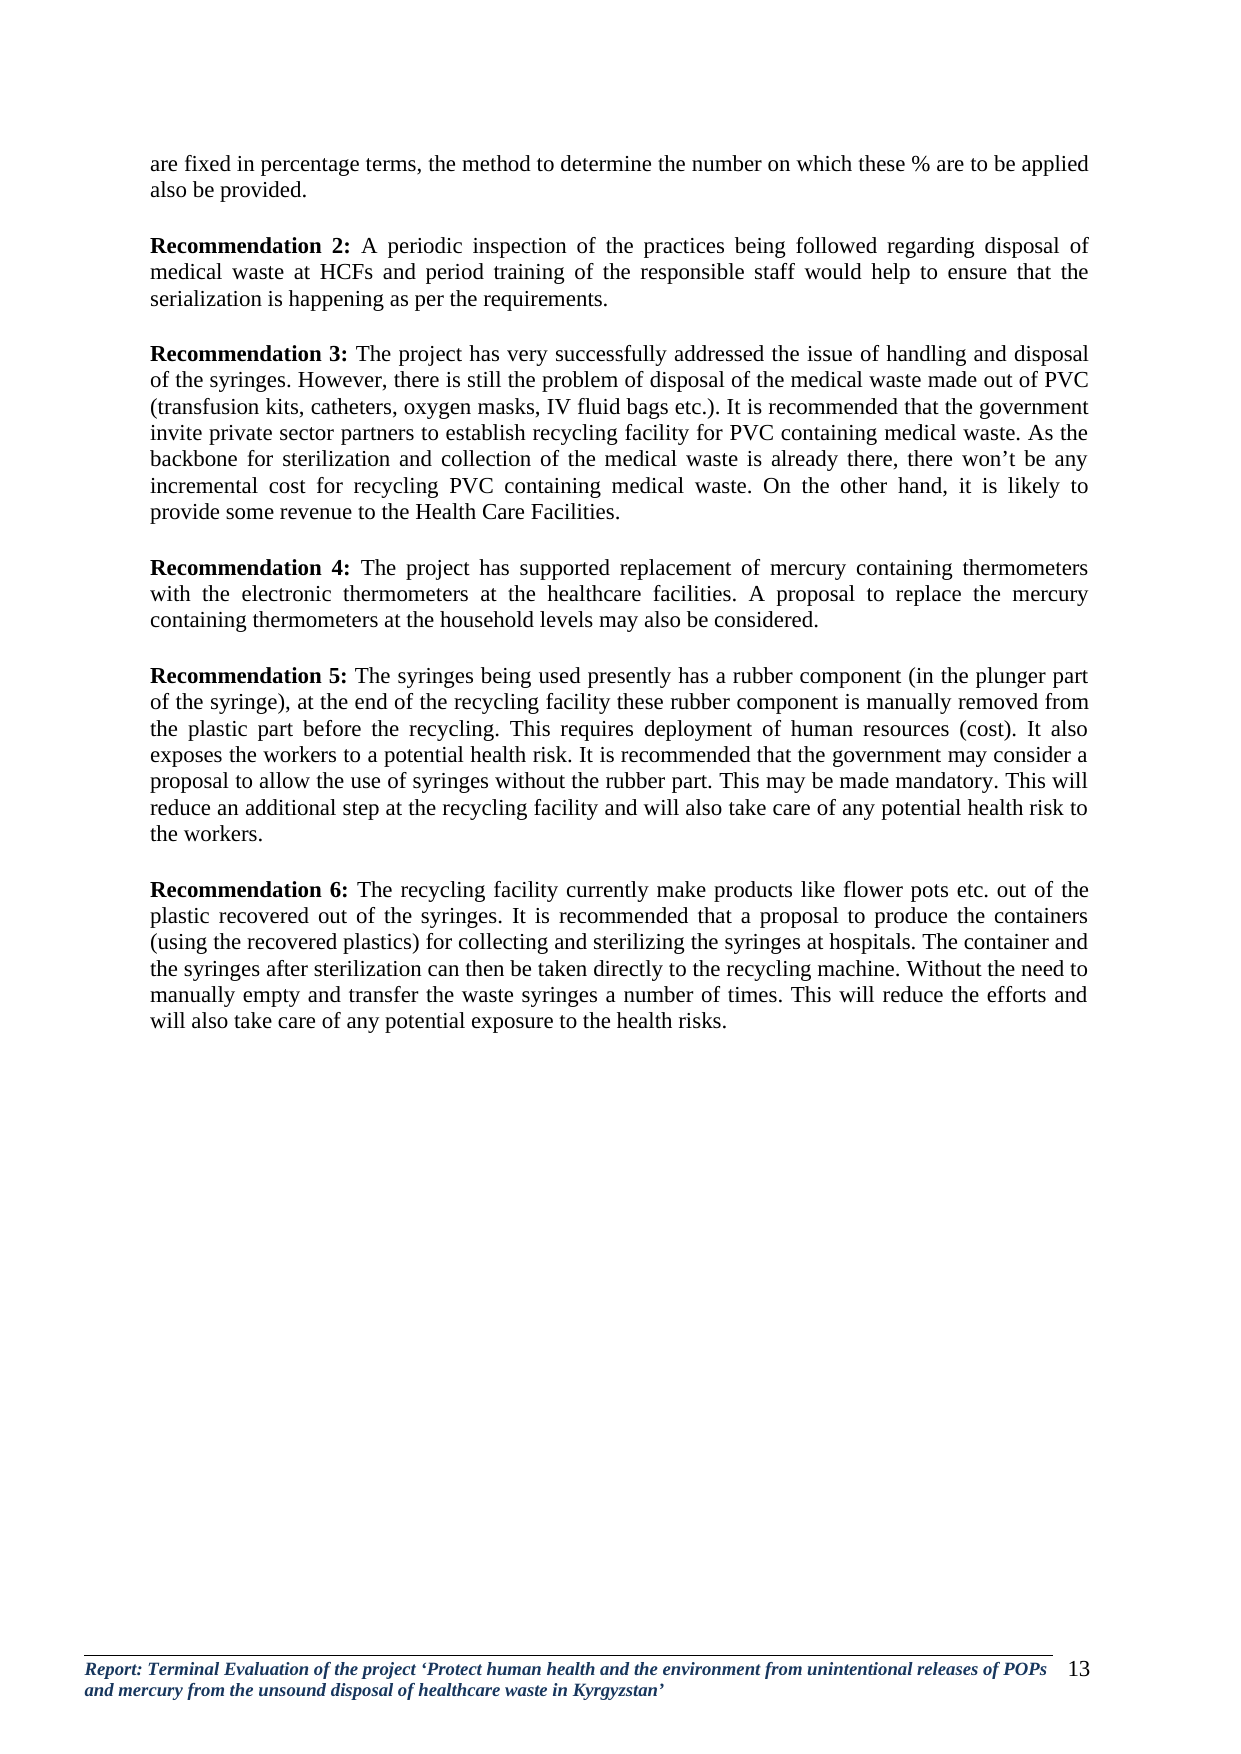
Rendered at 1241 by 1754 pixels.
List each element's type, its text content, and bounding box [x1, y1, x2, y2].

text Recommendation 5: The syringes being used presently has a rubber component (in the plunger part of the syringe), at the end of the recycling facility these rubber component is manually removed from the plastic part before the recycling. This requires deployment of human resources (cost). It also exposes the workers to a potential health risk. It is recommended that the government may consider a proposal to allow the use of syringes without the rubber part. This may be made mandatory. This will reduce an additional step at the recycling facility and will also take care of any potential health risk to the workers. [150, 662, 1090, 846]
text Recommendation 3: The project has very successfully addressed the issue of handling and disposal of the syringes. However, there is still the problem of disposal of the medical waste made out of PVC (transfusion kits, catheters, oxygen masks, IV fluid bags etc.). It is recommended that the government invite private sector partners to establish recycling facility for PVC containing medical waste. As the backbone for sterilization and collection of the medical waste is already there, there won’t be any incremental cost for recycling PVC containing medical waste. On the other hand, it is likely to provide some revenue to the Health Care Facilities. [150, 340, 1090, 524]
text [150, 150, 1090, 203]
text Recommendation 2: A periodic inspection of the practices being followed regarding disposal of medical waste at HCFs and period training of the responsible staff would help to ensure that the serialization is happening as per the requirements. [150, 232, 1090, 311]
text Recommendation 6: The recycling facility currently make products like flower pots etc. out of the plastic recovered out of the syringes. It is recommended that a proposal to produce the containers (using the recovered plastics) for collecting and sterilizing the syringes at hospitals. The container and the syringes after sterilization can then be taken directly to the recycling machine. Without the need to manually empty and transfer the waste syringes a number of times. This will reduce the efforts and will also take care of any potential exposure to the health risks. [150, 876, 1090, 1034]
text Recommendation 4: The project has supported replacement of mercury containing thermometers with the electronic thermometers at the healthcare facilities. A proposal to replace the mercury containing thermometers at the household levels may also be considered. [150, 554, 1090, 633]
